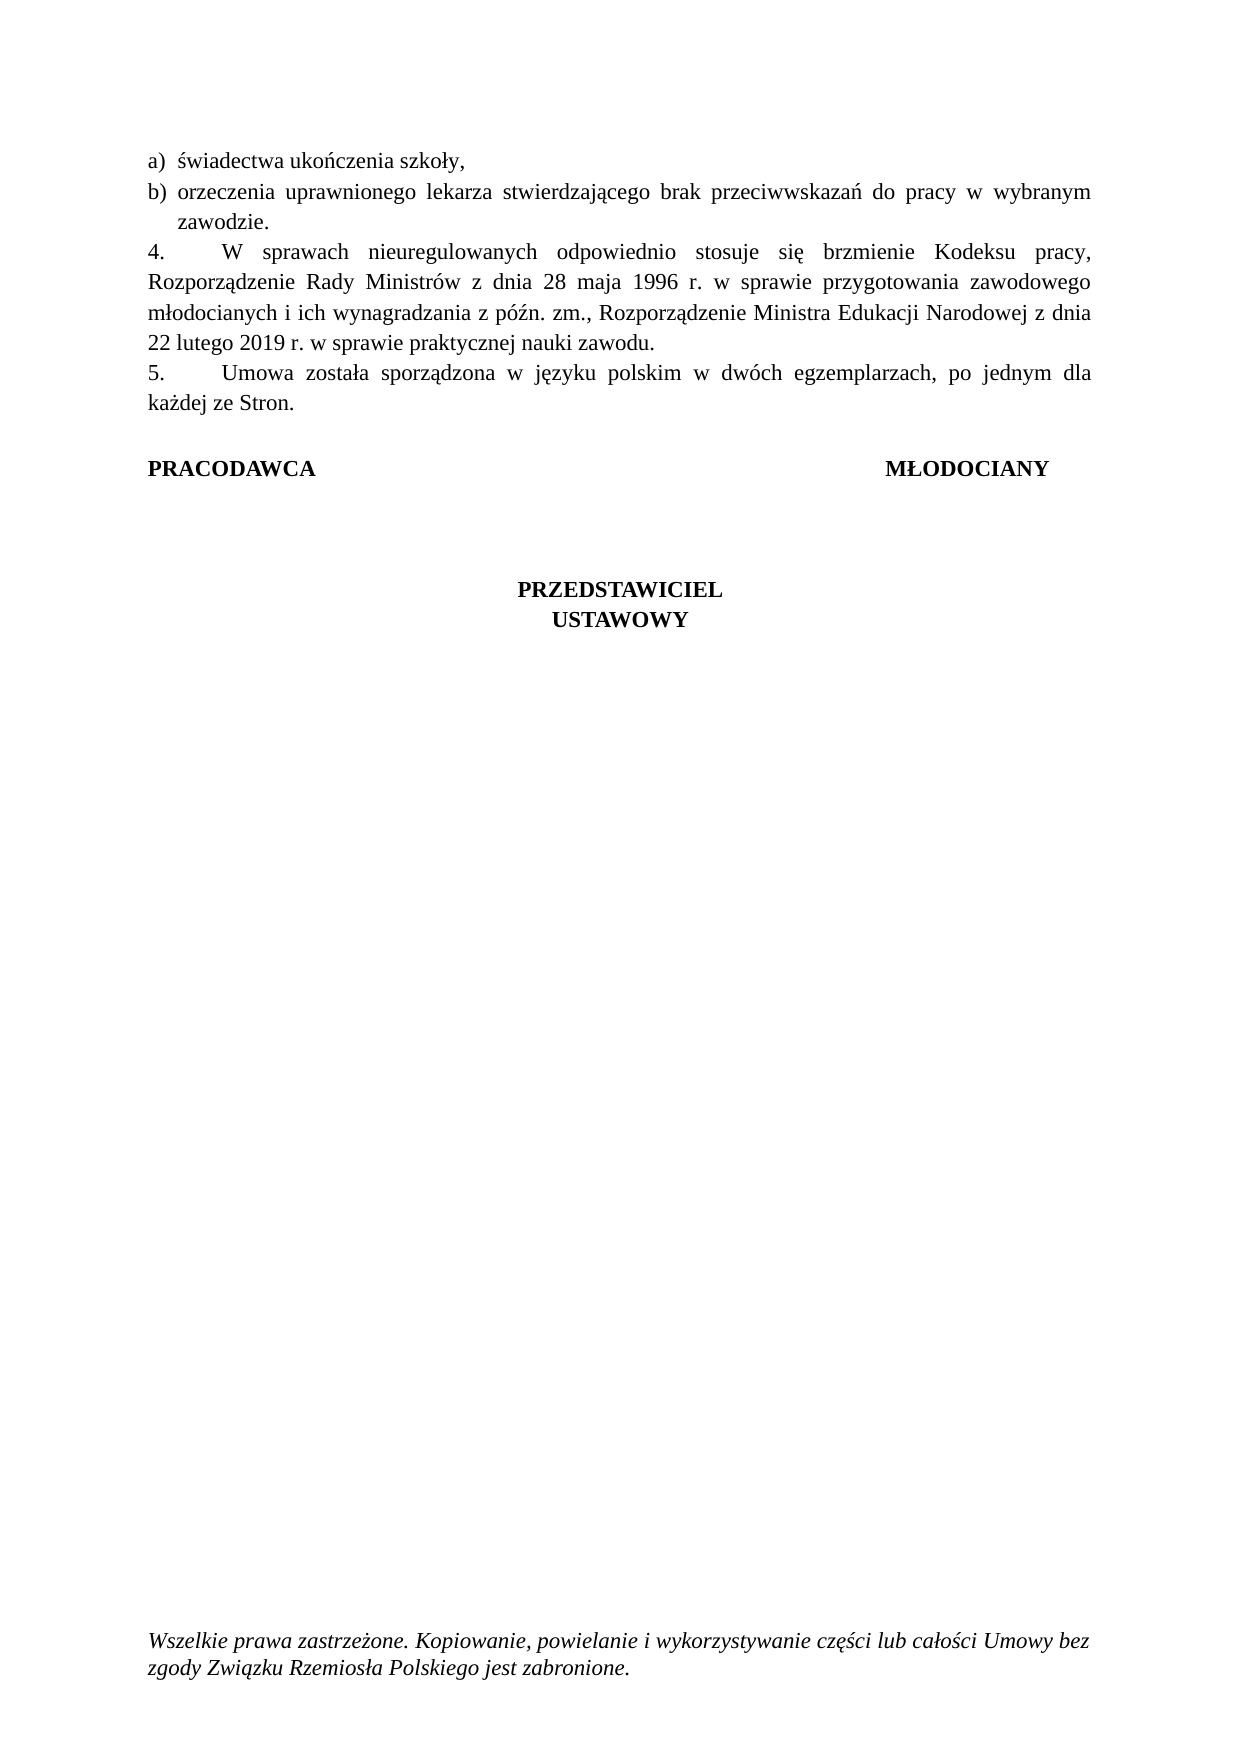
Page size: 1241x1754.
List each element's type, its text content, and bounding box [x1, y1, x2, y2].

text USTAWOWY [148, 606, 1093, 633]
text PRZEDSTAWICIEL [148, 576, 1093, 603]
list świadectwa ukończenia szkoły, [148, 148, 1093, 174]
list orzeczenia uprawnionego lekarza stwierdzającego brak przeciwwskazań do pracy w wybranym zawodzie. [148, 178, 1093, 234]
text PRACODAWCA MŁODOCIANY [148, 455, 1093, 482]
list Umowa została sporządzona w języku polskim w dwóch egzemplarzach, po jednym dla każdej ze Stron. [148, 359, 1093, 416]
list W sprawach nieuregulowanych odpowiednio stosuje się brzmienie Kodeksu pracy, Rozporządzenie Rady Ministrów z dnia 28 maja 1996 r. w sprawie przygotowania zawodowego młodocianych i ich wynagradzania z późn. zm., Rozporządzenie Ministra Edukacji Narodowej z dnia 22 lutego 2019 r. w sprawie praktycznej nauki zawodu. [148, 238, 1093, 355]
